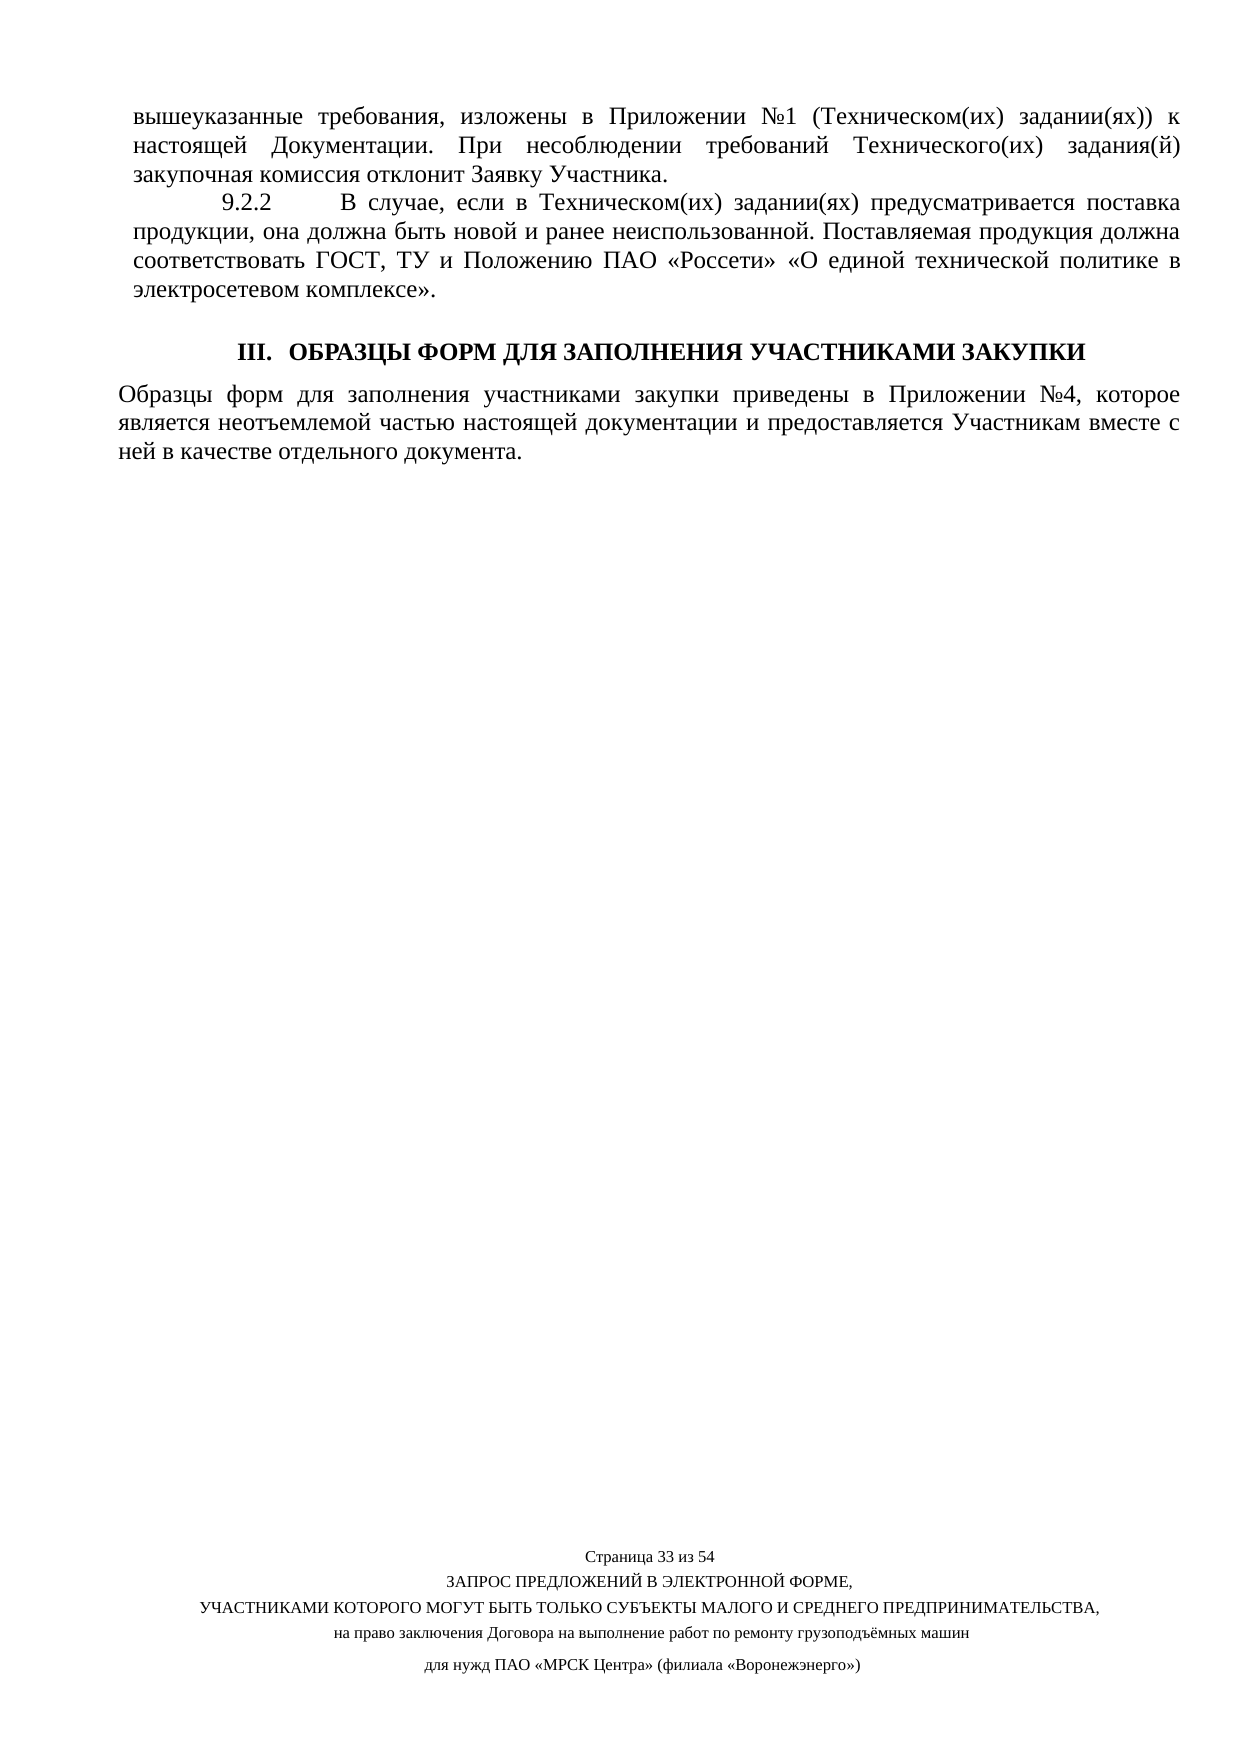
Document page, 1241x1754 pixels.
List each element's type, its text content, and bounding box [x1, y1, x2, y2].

subtitle Образцы форм для заполнения участниками закупки приведены в Приложении №4, которое является неотъемлемой частью настоящей документации и предоставляется Участникам вместе с ней в качестве отдельного документа. [118, 379, 1181, 465]
subtitle ОБРАЗЦЫ ФОРМ ДЛЯ ЗАПОЛНЕНИЯ УЧАСТНИКАМИ ЗАКУПКИ [118, 337, 1181, 366]
subtitle В случае, если в Техническом(их) задании(ях) предусматривается поставка продукции, она должна быть новой и ранее неиспользованной. Поставляемая продукция должна соответствовать ГОСТ, ТУ и Положению ПАО «Россети» «О единой технической политике в электросетевом комплексе». [133, 187, 1181, 302]
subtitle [133, 101, 1181, 187]
